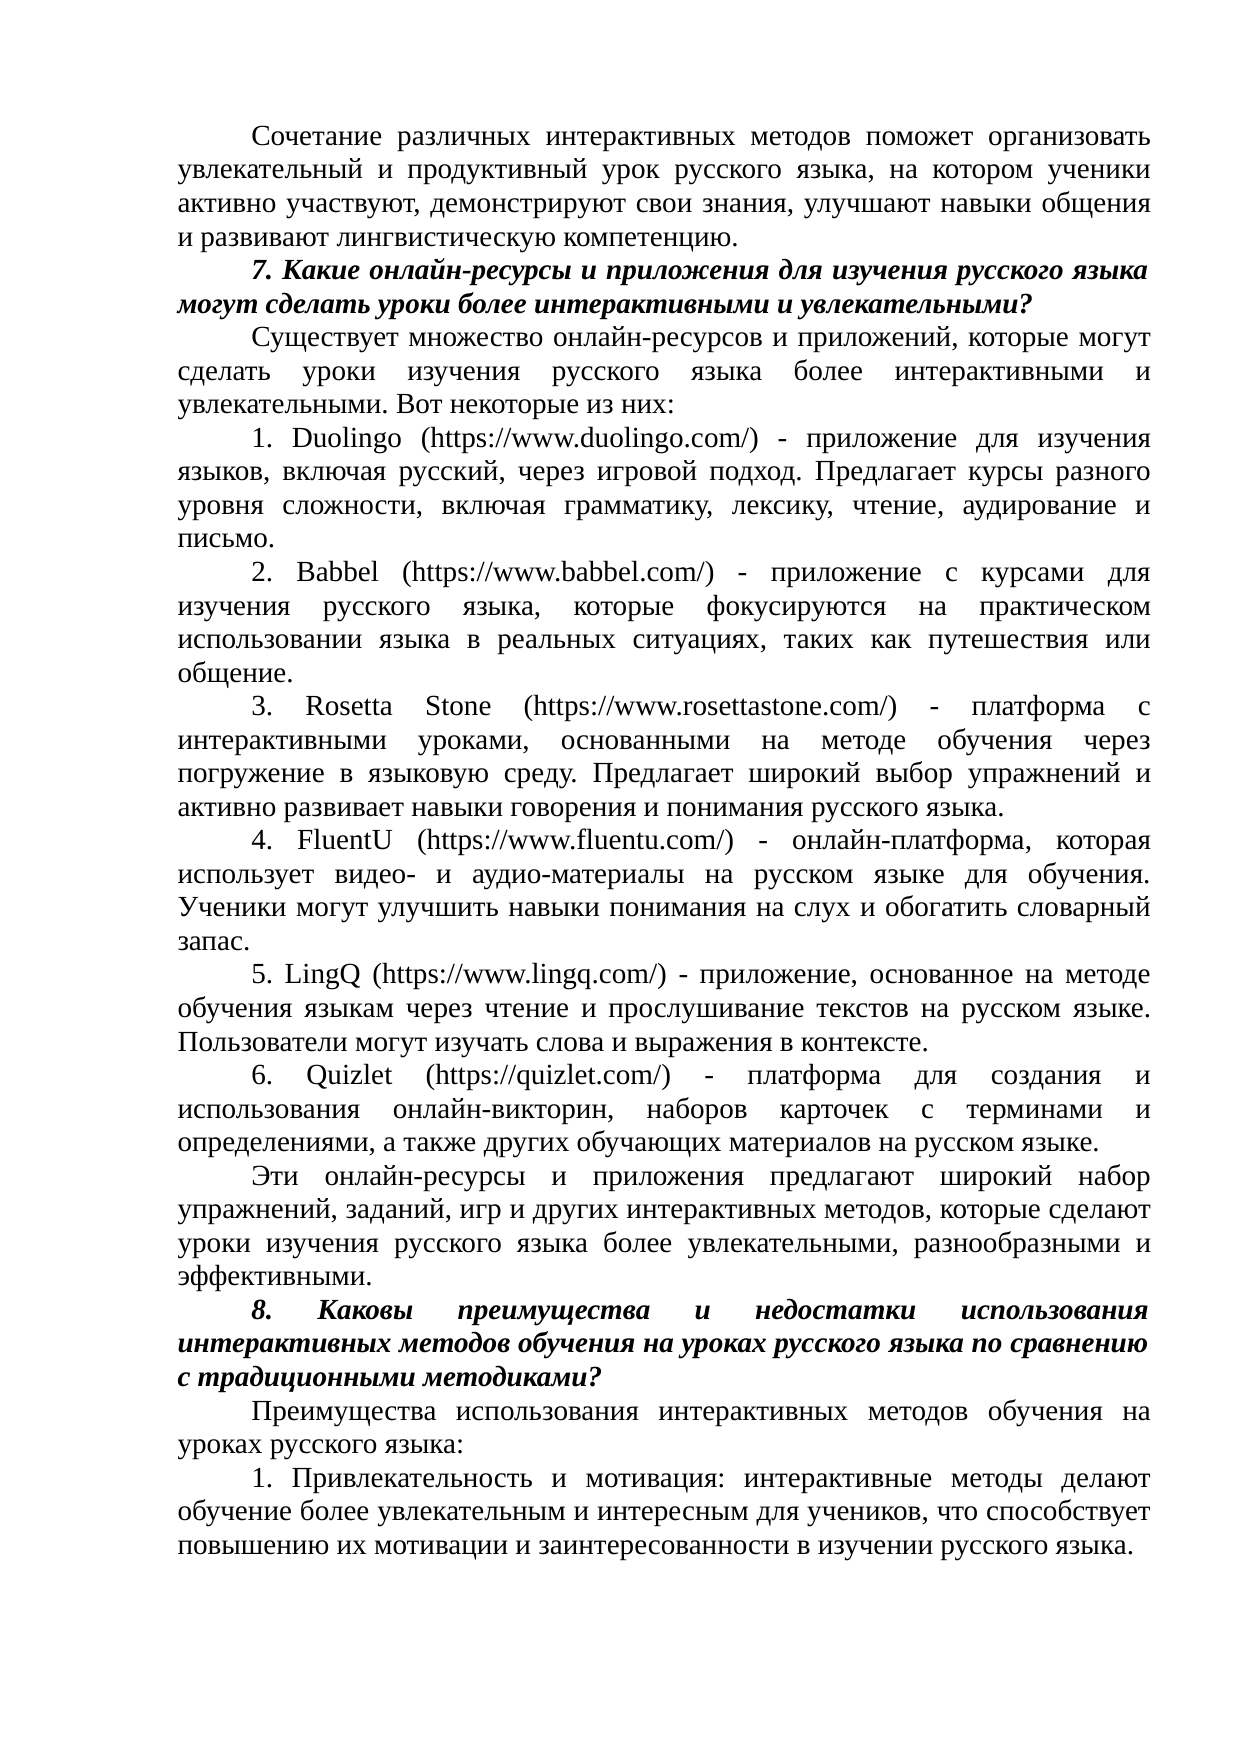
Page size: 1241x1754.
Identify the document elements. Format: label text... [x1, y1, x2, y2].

text 1. Duolingo (https://www.duolingo.com/) - приложение для изучения языков, включая русский, через игровой подход. Предлагает курсы разного уровня сложности, включая грамматику, лексику, чтение, аудирование и письмо. [177, 420, 1152, 554]
text 4. FluentU (https://www.fluentu.com/) - онлайн-платформа, которая использует видео- и аудио-материалы на русском языке для обучения. Ученики могут улучшить навыки понимания на слух и обогатить словарный запас. [177, 822, 1152, 957]
text 6. Quizlet (https://quizlet.com/) - платформа для создания и использования онлайн-викторин, наборов карточек с терминами и определениями, а также других обучающих материалов на русском языке. [177, 1057, 1152, 1158]
text Сочетание различных интерактивных методов поможет организовать увлекательный и продуктивный урок русского языка, на котором ученики активно участвуют, демонстрируют свои знания, улучшают навыки общения и развивают лингвистическую компетенцию. [177, 118, 1152, 252]
text 2. Babbel (https://www.babbel.com/) - приложение с курсами для изучения русского языка, которые фокусируются на практическом использовании языка в реальных ситуациях, таких как путешествия или общение. [177, 554, 1152, 688]
text Преимущества использования интерактивных методов обучения на уроках русского языка: [177, 1393, 1152, 1460]
text 8. Каковы преимущества и недостатки использования интерактивных методов обучения на уроках русского языка по сравнению с традиционными методиками? [177, 1292, 1152, 1393]
text 7. Какие онлайн-ресурсы и приложения для изучения русского языка могут сделать уроки более интерактивными и увлекательными? [177, 252, 1152, 319]
text 5. LingQ (https://www.lingq.com/) - приложение, основанное на методе обучения языкам через чтение и прослушивание текстов на русском языке. Пользователи могут изучать слова и выражения в контексте. [177, 957, 1152, 1057]
text 1. Привлекательность и мотивация: интерактивные методы делают обучение более увлекательным и интересным для учеников, что способствует повышению их мотивации и заинтересованности в изучении русского языка. [177, 1460, 1152, 1560]
text Эти онлайн-ресурсы и приложения предлагают широкий набор упражнений, заданий, игр и других интерактивных методов, которые сделают уроки изучения русского языка более увлекательными, разнообразными и эффективными. [177, 1158, 1152, 1292]
text 3. Rosetta Stone (https://www.rosettastone.com/) - платформа с интерактивными уроками, основанными на методе обучения через погружение в языковую среду. Предлагает широкий выбор упражнений и активно развивает навыки говорения и понимания русского языка. [177, 688, 1152, 822]
text Существует множество онлайн-ресурсов и приложений, которые могут сделать уроки изучения русского языка более интерактивными и увлекательными. Вот некоторые из них: [177, 319, 1152, 420]
